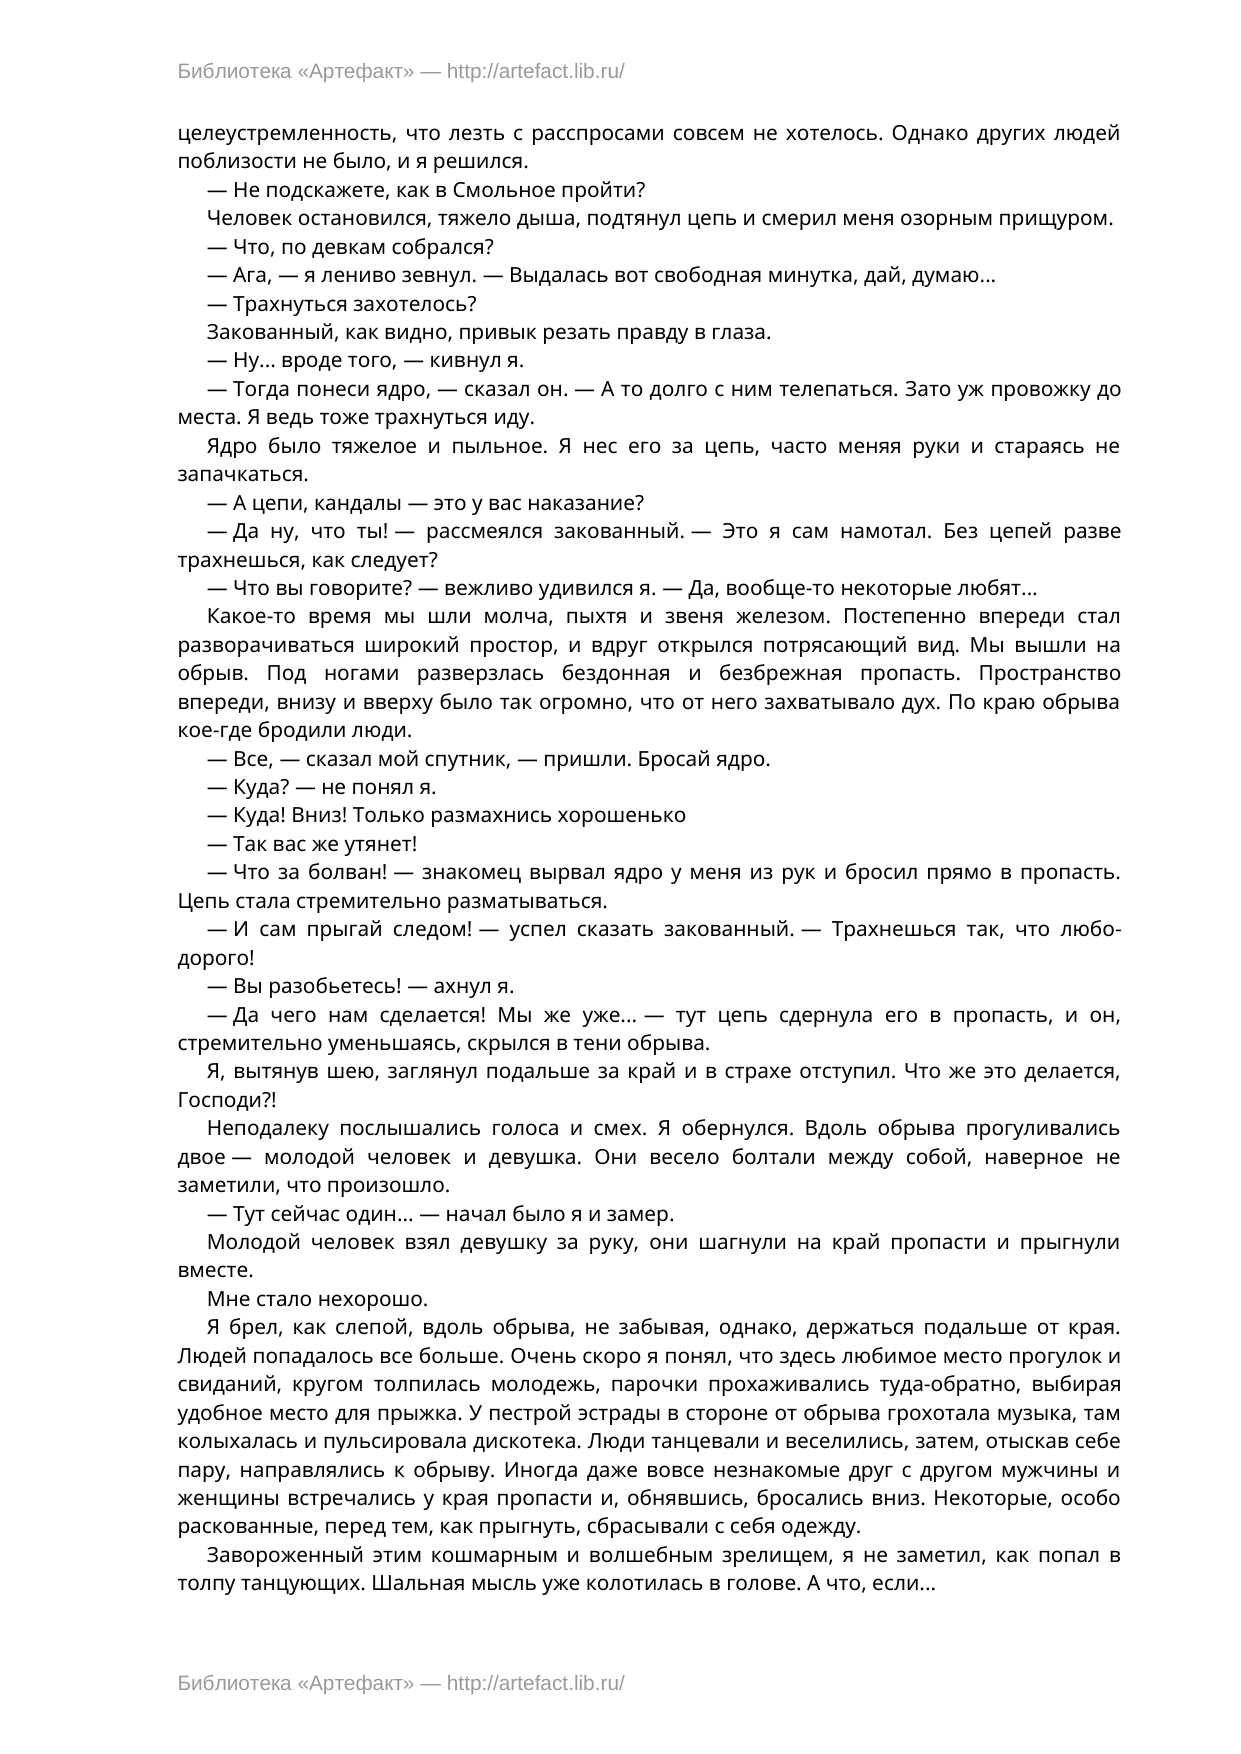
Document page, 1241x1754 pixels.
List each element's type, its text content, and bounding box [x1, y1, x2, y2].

text Я брел, как слепой, вдоль обрыва, не забывая, однако, держаться подальше от края. Людей попадалось все больше. Очень скоро я понял, что здесь любимое место прогулок и свиданий, кругом толпилась молодежь, парочки прохаживались туда-обратно, выбирая удобное место для прыжка. У пестрой эстрады в стороне от обрыва грохотала музыка, там колыхалась и пульсировала дискотека. Люди танцевали и веселились, затем, отыскав себе пару, направлялись к обрыву. Иногда даже вовсе незнакомые друг с другом мужчины и женщины встречались у края пропасти и, обнявшись, бросались вниз. Некоторые, особо раскованные, перед тем, как прыгнуть, сбрасывали с себя одежду. [177, 1312, 1122, 1540]
text — Да ну, что ты! — рассмеялся закованный. — Это я сам намотал. Без цепей разве трахнешься, как следует? [177, 516, 1122, 573]
text — Все, — сказал мой спутник, — пришли. Бросай ядро. [177, 744, 1122, 772]
text — Ну... вроде того, — кивнул я. [177, 346, 1122, 374]
text — И сам прыгай следом! — успел сказать закованный. — Трахнешься так, что любо-дорого! [177, 914, 1122, 971]
text — А цепи, кандалы — это у вас наказание? [177, 488, 1122, 516]
text — Ага, — я лениво зевнул. — Выдалась вот свободная минутка, дай, думаю... [177, 260, 1122, 289]
text — Вы разобьетесь! — ахнул я. [177, 971, 1122, 1000]
text — Трахнуться захотелось? [177, 289, 1122, 317]
text Ядро было тяжелое и пыльное. Я нес его за цепь, часто меняя руки и стараясь не запачкаться. [177, 431, 1122, 488]
text Какое-то время мы шли молча, пыхтя и звеня железом. Постепенно впереди стал разворачиваться широкий простор, и вдруг открылся потрясающий вид. Мы вышли на обрыв. Под ногами разверзлась бездонная и безбрежная пропасть. Пространство впереди, внизу и вверху было так огромно, что от него захватывало дух. По краю обрыва кое-где бродили люди. [177, 602, 1122, 744]
text — Да чего нам сделается! Мы же уже... — тут цепь сдернула его в пропасть, и он, стремительно уменьшаясь, скрылся в тени обрыва. [177, 1000, 1122, 1057]
text — Так вас же утянет! [177, 829, 1122, 857]
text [177, 118, 1122, 175]
text — Куда! Вниз! Только размахнись хорошенько [177, 801, 1122, 829]
text Неподалеку послышались голоса и смех. Я обернулся. Вдоль обрыва прогуливались двое — молодой человек и девушка. Они весело болтали между собой, наверное не заметили, что произошло. [177, 1113, 1122, 1199]
text Я, вытянув шею, заглянул подальше за край и в страхе отступил. Что же это делается, Господи?! [177, 1057, 1122, 1113]
text — Тогда понеси ядро, — сказал он. — А то долго с ним телепаться. Зато уж провожку до места. Я ведь тоже трахнуться иду. [177, 374, 1122, 431]
text Мне стало нехорошо. [177, 1284, 1122, 1312]
text Молодой человек взял девушку за руку, они шагнули на край пропасти и прыгнули вместе. [177, 1227, 1122, 1284]
text — Тут сейчас один... — начал было я и замер. [177, 1199, 1122, 1227]
text Закованный, как видно, привык резать правду в глаза. [177, 317, 1122, 346]
text Завороженный этим кошмарным и волшебным зрелищем, я не заметил, как попал в толпу танцующих. Шальная мысль уже колотилась в голове. А что, если... [177, 1540, 1122, 1597]
text — Куда? — не понял я. [177, 772, 1122, 801]
text — Что, по девкам собрался? [177, 232, 1122, 260]
text — Что вы говорите? — вежливо удивился я. — Да, вообще-то некоторые любят... [177, 573, 1122, 602]
text — Не подскажете, как в Смольное пройти? [177, 175, 1122, 203]
text Человек остановился, тяжело дыша, подтянул цепь и смерил меня озорным прищуром. [177, 203, 1122, 232]
text — Что за болван! — знакомец вырвал ядро у меня из рук и бросил прямо в пропасть. Цепь стала стремительно разматываться. [177, 857, 1122, 914]
